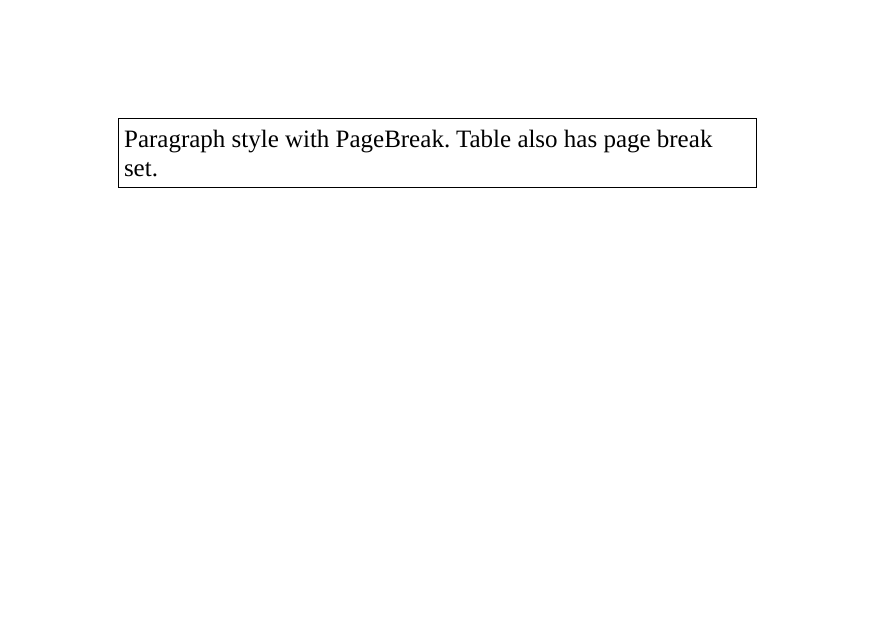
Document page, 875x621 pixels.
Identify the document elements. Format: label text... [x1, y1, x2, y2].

table_header Paragraph style with PageBreak. Table also has page break set. [119, 119, 756, 187]
